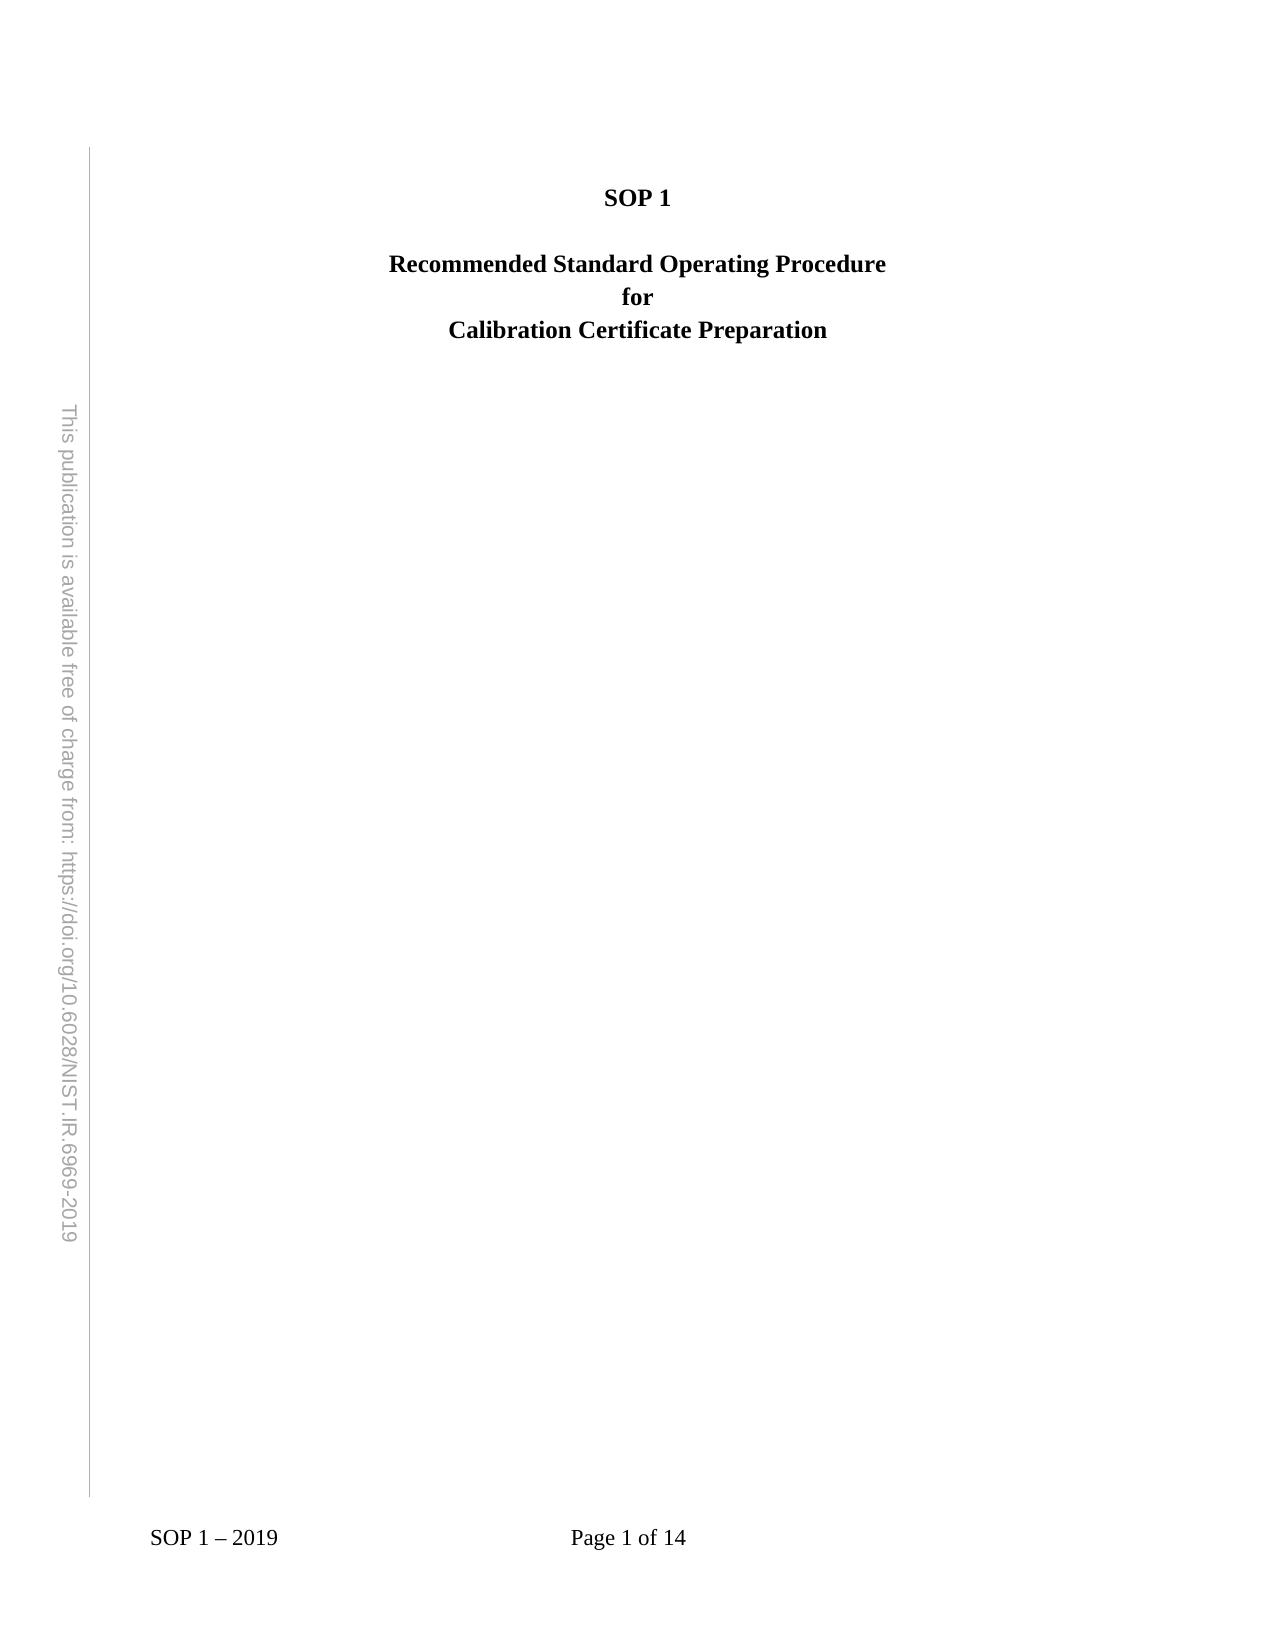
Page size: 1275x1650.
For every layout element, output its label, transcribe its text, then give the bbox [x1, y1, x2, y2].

title Calibration Certificate Preparation [150, 315, 1125, 343]
title Recommended Standard Operating Procedure [150, 249, 1125, 277]
title SOP 1 [150, 183, 1125, 211]
title for [150, 282, 1125, 311]
